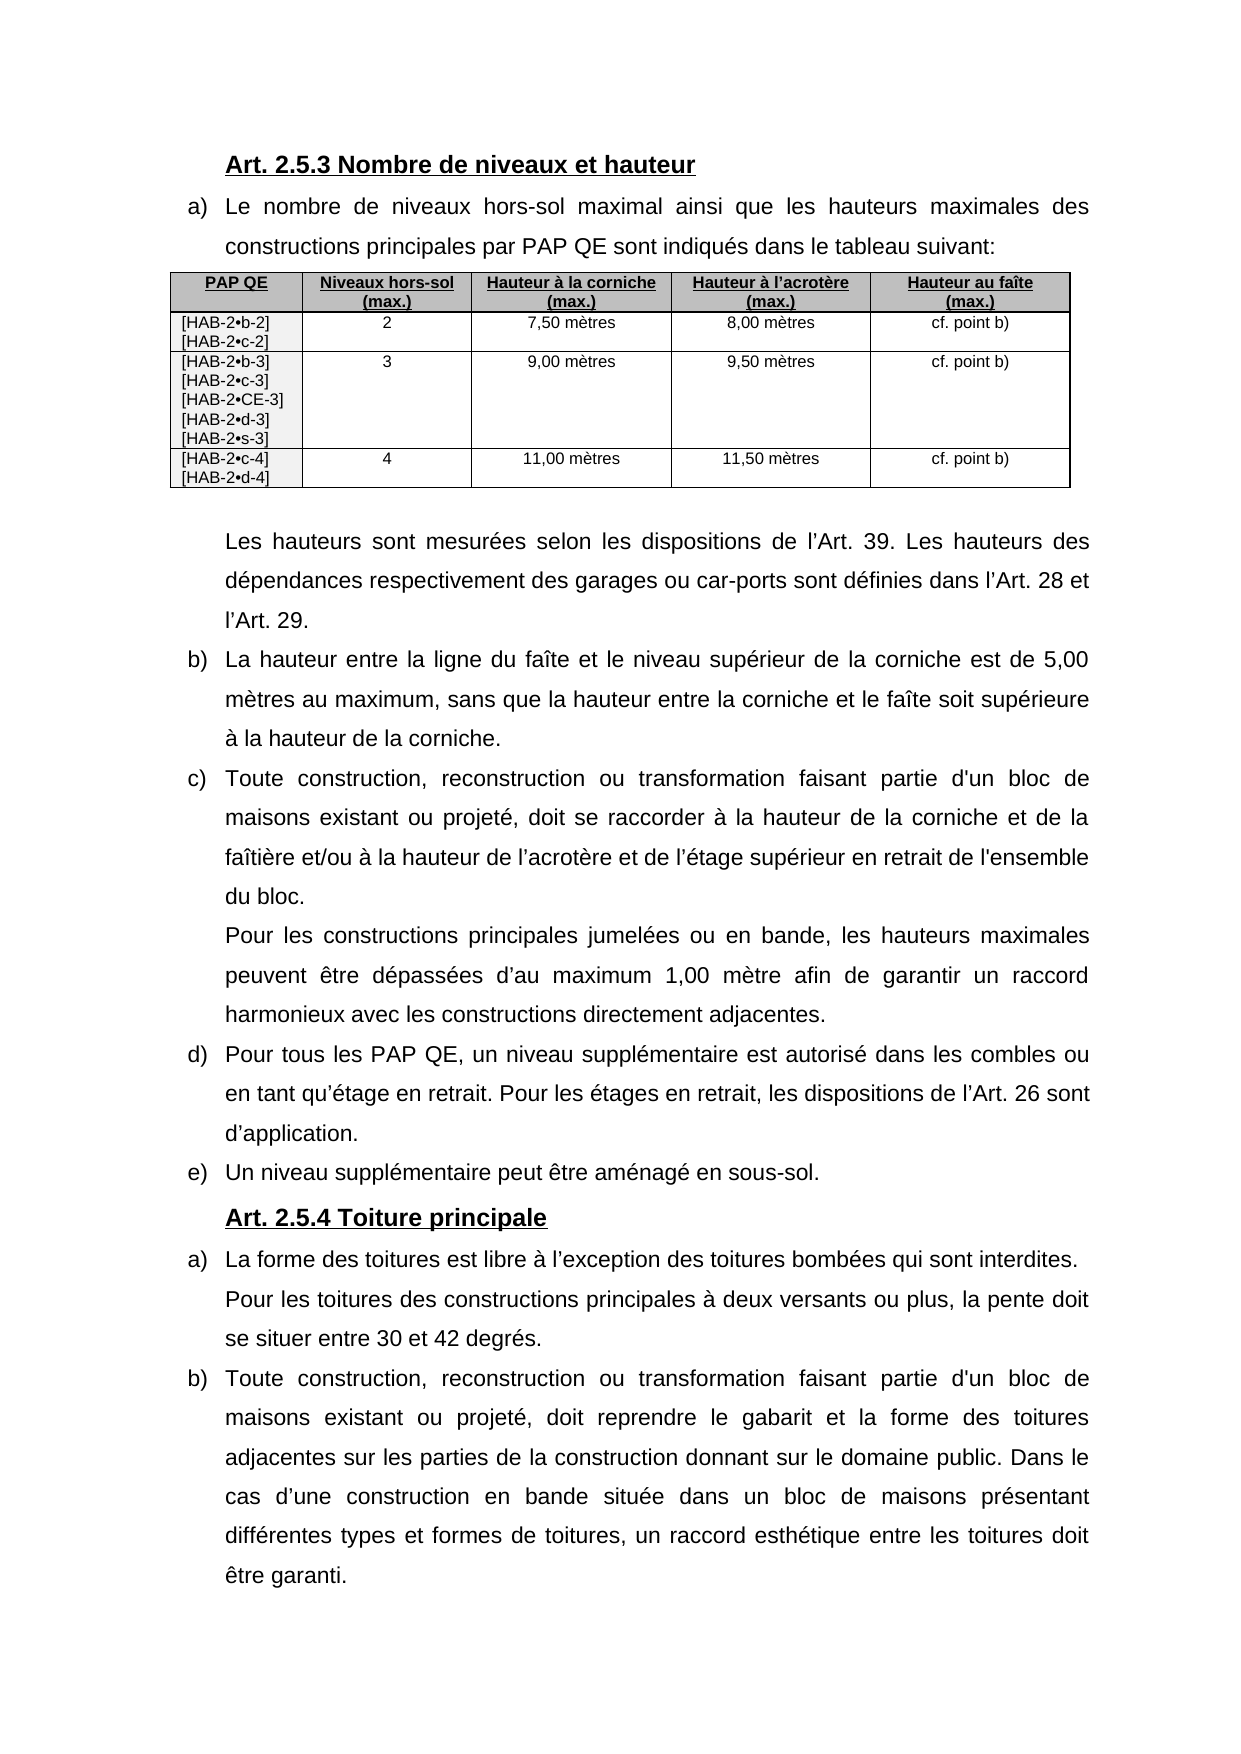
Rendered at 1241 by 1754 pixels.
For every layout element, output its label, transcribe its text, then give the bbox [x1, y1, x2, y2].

subtitle Art. 2.5.3 Nombre de niveaux et hauteur [225, 150, 1090, 179]
text Pour les toitures des constructions principales à deux versants ou plus, la pente doit se situer entre 30 et 42 degrés. [225, 1286, 1090, 1351]
table_header Hauteur au faîte (max.) [871, 273, 1069, 311]
list Toute construction, reconstruction ou transformation faisant partie d'un bloc de maisons existant ou projeté, doit reprendre le gabarit et la forme des toitures adjacentes sur les parties de la construction donnant sur le domaine public. Dans le cas d’une construction en bande située dans un bloc de maisons présentant différentes types et formes de toitures, un raccord esthétique entre les toitures doit être garanti. [187, 1364, 1090, 1588]
table_cell cf. point b) [871, 352, 1069, 448]
list Un niveau supplémentaire peut être aménagé en sous-sol. [187, 1159, 1090, 1186]
table_cell [HAB-2•b-3] [HAB-2•c-3] [HAB-2•CE-3] [HAB-2•d-3] [HAB-2•s-3] [171, 352, 302, 448]
table_cell 3 [303, 352, 471, 448]
list Le nombre de niveaux hors-sol maximal ainsi que les hauteurs maximales des constructions principales par PAP QE sont indiqués dans le tableau suivant: [187, 193, 1090, 259]
table_cell 11,50 mètres [672, 449, 870, 487]
table_header PAP QE [171, 273, 302, 311]
table_cell [HAB-2•c-4] [HAB-2•d-4] [171, 449, 302, 487]
table_header Hauteur à la corniche (max.) [472, 273, 671, 311]
list La forme des toitures est libre à l’exception des toitures bombées qui sont interdites. [187, 1246, 1090, 1272]
table_cell cf. point b) [871, 313, 1069, 351]
list Toute construction, reconstruction ou transformation faisant partie d'un bloc de maisons existant ou projeté, doit se raccorder à la hauteur de la corniche et de la faîtière et/ou à la hauteur de l’acrotère et de l’étage supérieur en retrait de l'ensemble du bloc. [187, 764, 1090, 909]
table_cell 7,50 mètres [472, 313, 671, 351]
table_cell 8,00 mètres [672, 313, 870, 351]
list La hauteur entre la ligne du faîte et le niveau supérieur de la corniche est de 5,00 mètres au maximum, sans que la hauteur entre la corniche et le faîte soit supérieure à la hauteur de la corniche. [187, 646, 1090, 751]
subtitle Art. 2.5.4 Toiture principale [225, 1203, 1090, 1232]
table_cell 11,00 mètres [472, 449, 671, 487]
table_cell 9,00 mètres [472, 352, 671, 448]
list Pour tous les PAP QE, un niveau supplémentaire est autorisé dans les combles ou en tant qu’étage en retrait. Pour les étages en retrait, les dispositions de l’Art. 26 sont d’application. [187, 1041, 1090, 1146]
table_cell cf. point b) [871, 449, 1069, 487]
table_cell [HAB-2•b-2] [HAB-2•c-2] [171, 313, 302, 351]
table_cell 2 [303, 313, 471, 351]
table_cell 4 [303, 449, 471, 487]
text Les hauteurs sont mesurées selon les dispositions de l’Art. 39. Les hauteurs des dépendances respectivement des garages ou car-ports sont définies dans l’Art. 28 et l’Art. 29. [225, 528, 1090, 633]
text Pour les constructions principales jumelées ou en bande, les hauteurs maximales peuvent être dépassées d’au maximum 1,00 mètre afin de garantir un raccord harmonieux avec les constructions directement adjacentes. [225, 922, 1090, 1028]
table_header Niveaux hors-sol (max.) [303, 273, 471, 311]
table_cell 9,50 mètres [672, 352, 870, 448]
table_header Hauteur à l’acrotère (max.) [672, 273, 870, 311]
